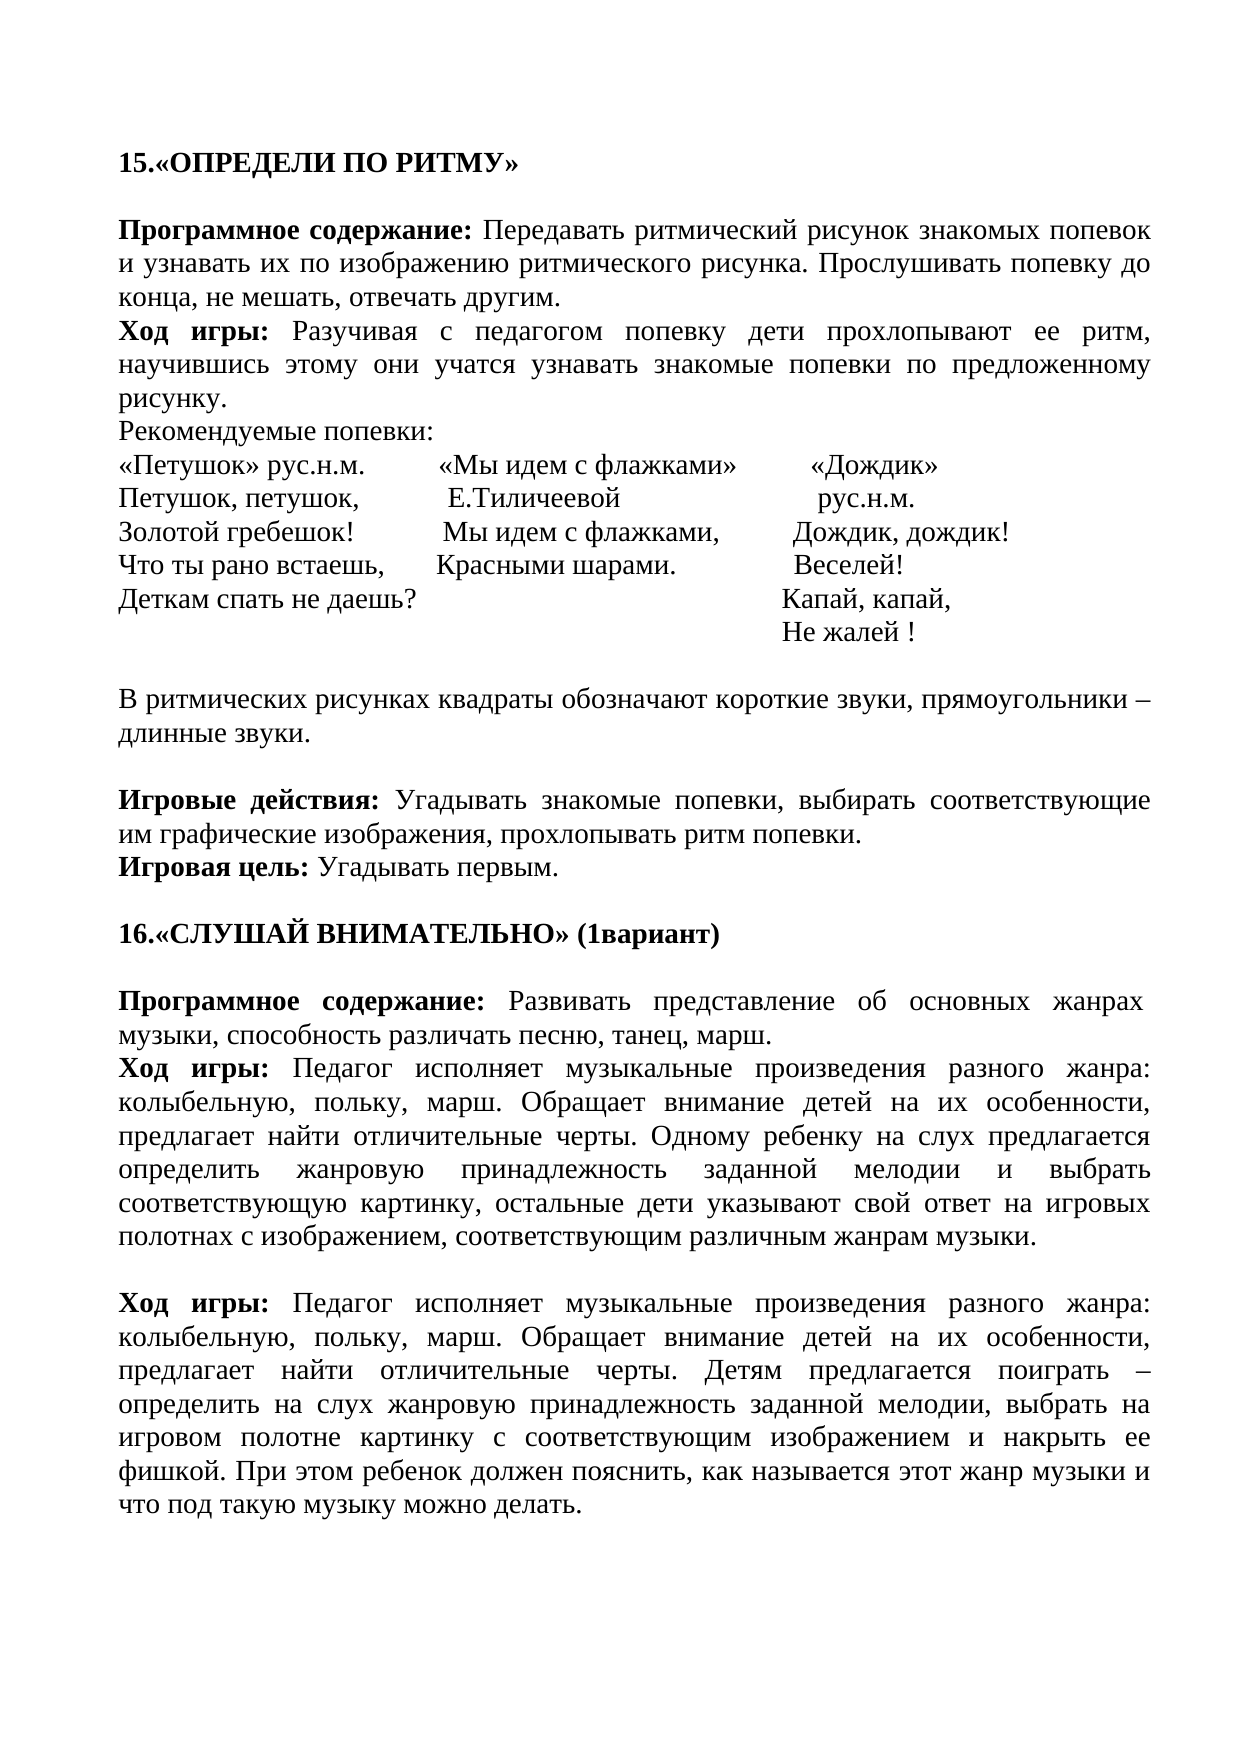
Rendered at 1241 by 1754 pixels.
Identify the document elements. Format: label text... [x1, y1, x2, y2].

text Игровые действия: Угадывать знакомые попевки, выбирать соответствующие им графические изображения, прохлопывать ритм попевки. [118, 782, 1152, 849]
text Рекомендуемые попевки: [118, 413, 1152, 447]
text Не жалей ! [118, 614, 1152, 648]
text Петушок, петушок, Е.Тиличеевой рус.н.м. [118, 480, 1152, 514]
text 16.«СЛУШАЙ ВНИМАТЕЛЬНО» (1вариант) [118, 916, 1152, 950]
text Ход игры: Педагог исполняет музыкальные произведения разного жанра: колыбельную, польку, марш. Обращает внимание детей на их особенности, предлагает найти отличительные черты. Одному ребенку на слух предлагается определить жанровую принадлежность заданной мелодии и выбрать соответствующую картинку, остальные дети указывают свой ответ на игровых полотнах с изображением, соответствующим различным жанрам музыки. [118, 1051, 1152, 1252]
text Деткам спать не даешь? Капай, капай, [118, 581, 1152, 614]
text Игровая цель: Угадывать первым. [118, 849, 1152, 883]
text В ритмических рисунках квадраты обозначают короткие звуки, прямоугольники – длинные звуки. [118, 682, 1152, 749]
text Программное содержание: Развивать представление об основных жанрах музыки, способность различать песню, танец, марш. [118, 983, 1152, 1051]
text Золотой гребешок! Мы идем с флажками, Дождик, дождик! [118, 514, 1152, 547]
text Программное содержание: Передавать ритмический рисунок знакомых попевок и узнавать их по изображению ритмического рисунка. Прослушивать попевку до конца, не мешать, отвечать другим. [118, 212, 1152, 313]
text Что ты рано встаешь, Красными шарами. Веселей! [118, 547, 1152, 581]
text Ход игры: Разучивая с педагогом попевку дети прохлопывают ее ритм, научившись этому они учатся узнавать знакомые попевки по предложенному рисунку. [118, 313, 1152, 413]
text 15.«ОПРЕДЕЛИ ПО РИТМУ» [118, 145, 1152, 178]
text Ход игры: Педагог исполняет музыкальные произведения разного жанра: колыбельную, польку, марш. Обращает внимание детей на их особенности, предлагает найти отличительные черты. Детям предлагается поиграть – определить на слух жанровую принадлежность заданной мелодии, выбрать на игровом полотне картинку с соответствующим изображением и накрыть ее фишкой. При этом ребенок должен пояснить, как называется этот жанр музыки и что под такую музыку можно делать. [118, 1285, 1152, 1520]
text «Петушок» рус.н.м. «Мы идем с флажками» «Дождик» [118, 447, 1152, 480]
